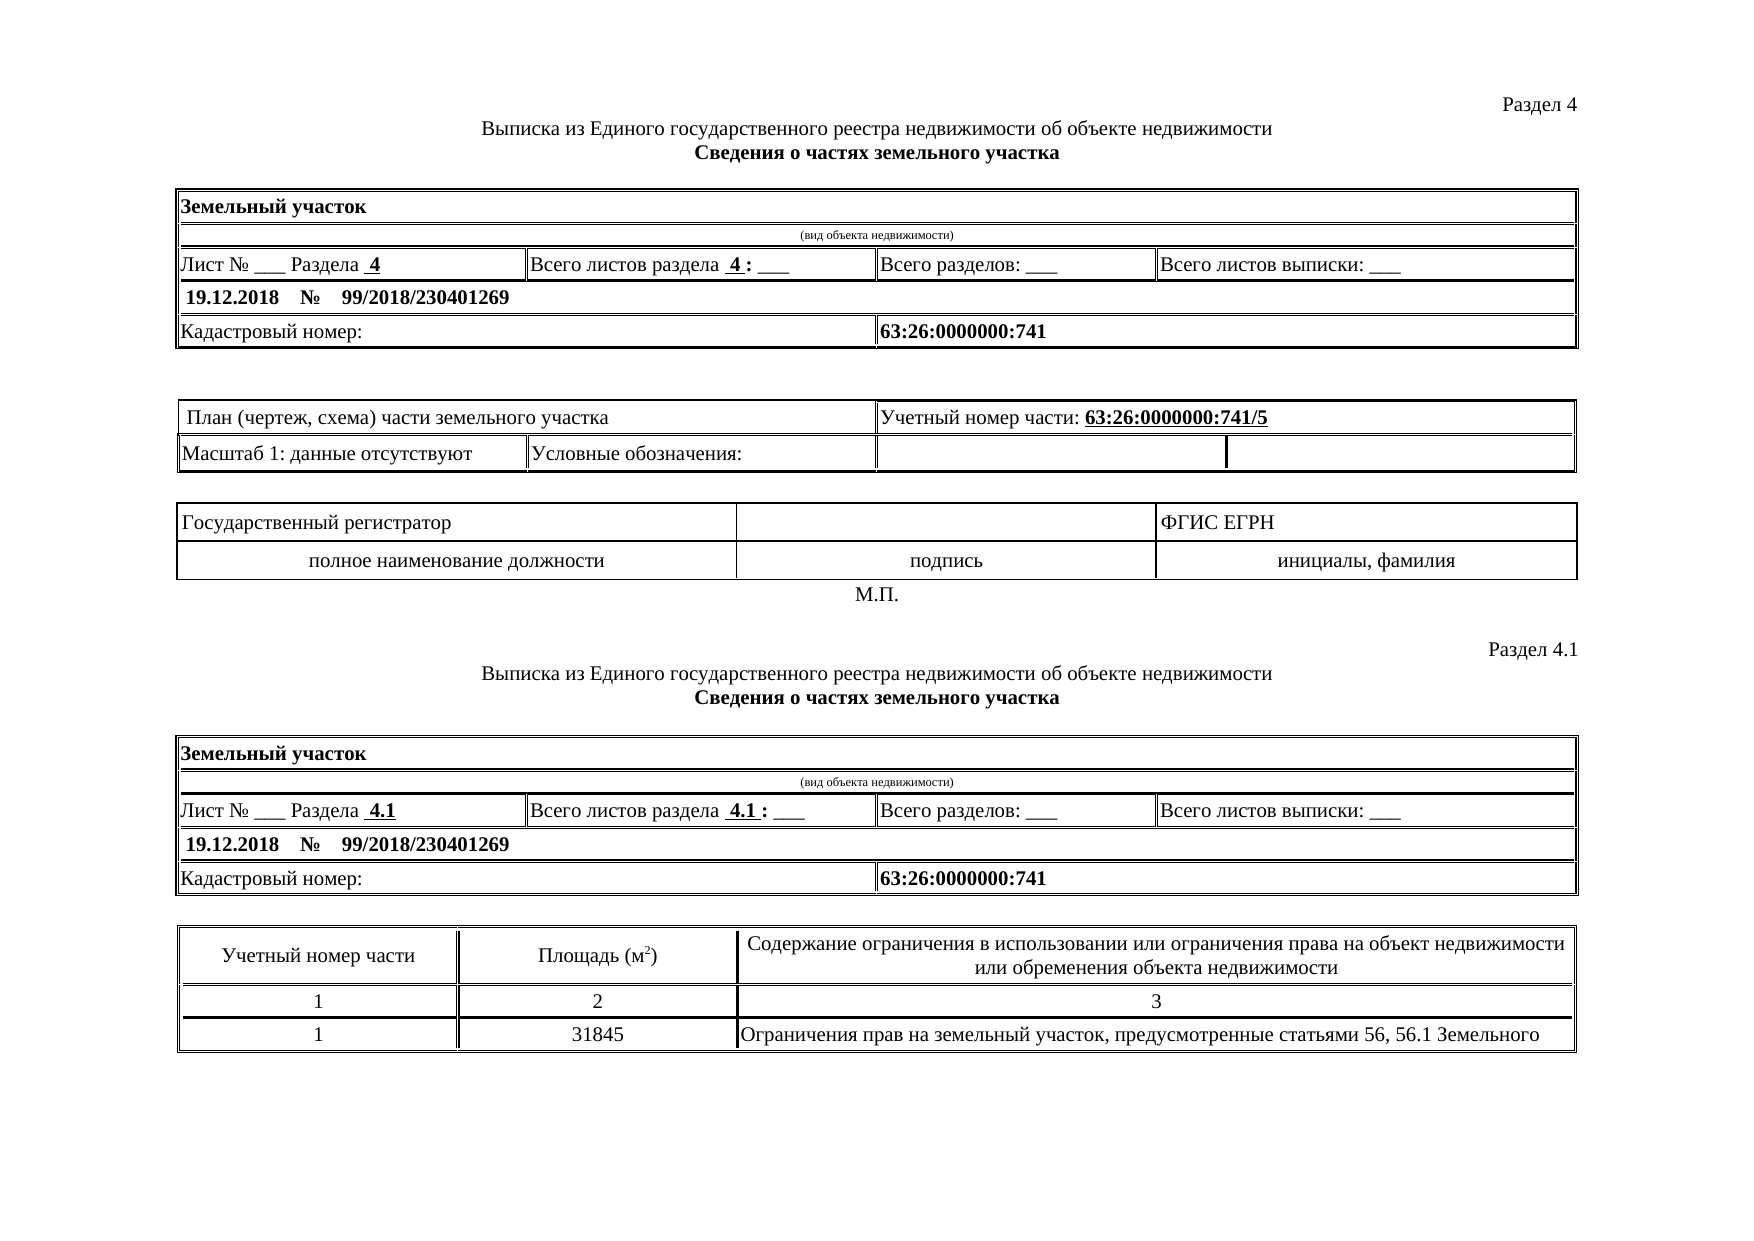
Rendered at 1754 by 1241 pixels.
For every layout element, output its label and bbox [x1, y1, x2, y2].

table_header [174, 89, 1580, 1057]
